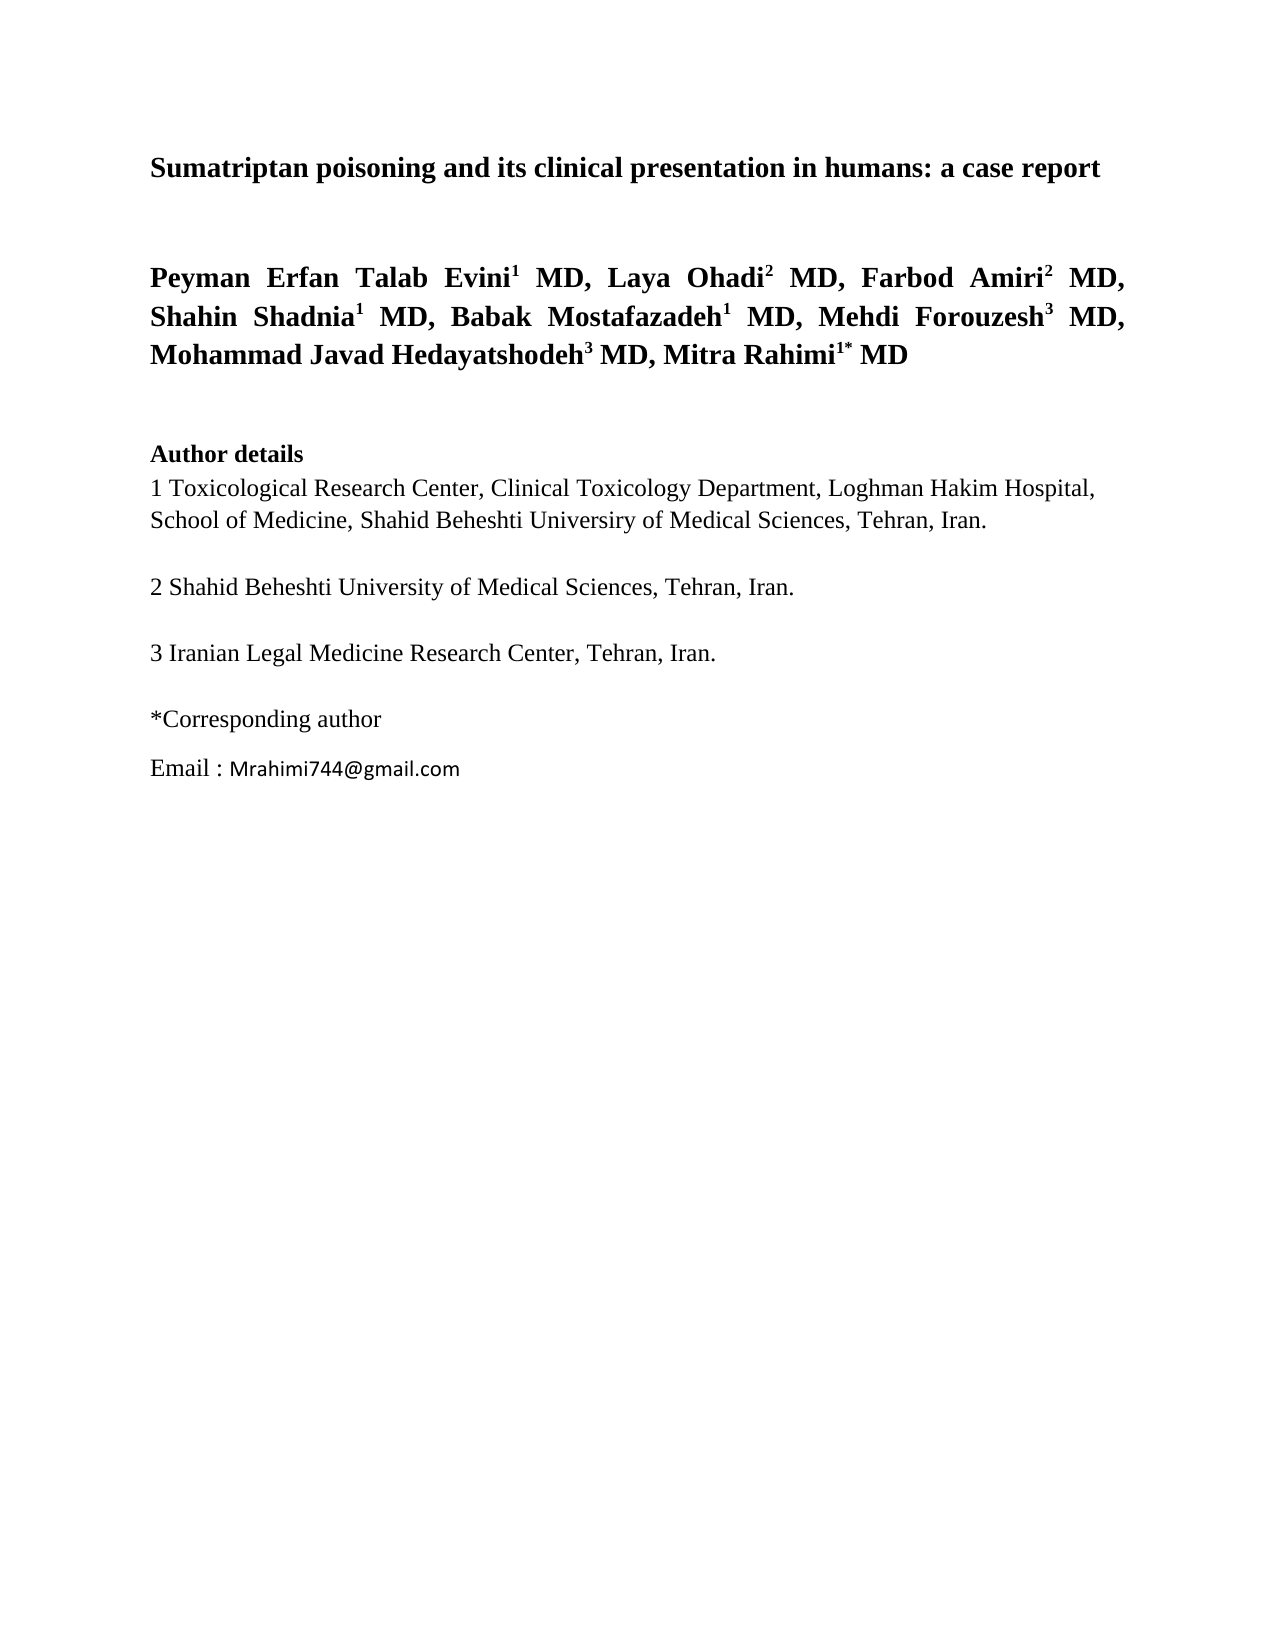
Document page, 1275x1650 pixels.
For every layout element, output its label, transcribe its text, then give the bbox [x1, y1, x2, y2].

text 3 Iranian Legal Medicine Research Center, Tehran, Iran. [150, 638, 1125, 666]
text Email : Mrahimi744@gmail.com [150, 753, 1125, 782]
text Author details [150, 439, 1125, 468]
text Sumatriptan poisoning and its clinical presentation in humans: a case report [150, 150, 1125, 183]
text Peyman Erfan Talab Evini1 MD, Laya Ohadi2 MD, Farbod Amiri2 MD, Shahin Shadnia1 MD, Babak Mostafazadeh1 MD, Mehdi Forouzesh3 MD, Mohammad Javad Hedayatshodeh3 MD, Mitra Rahimi1* MD [150, 260, 1125, 371]
text 1 Toxicological Research Center, Clinical Toxicology Department, Loghman Hakim Hospital, School of Medicine, Shahid Beheshti Universiry of Medical Sciences, Tehran, Iran. [150, 473, 1125, 534]
text *Corresponding author [150, 704, 1125, 732]
text 2 Shahid Beheshti University of Medical Sciences, Tehran, Iran. [150, 572, 1125, 600]
